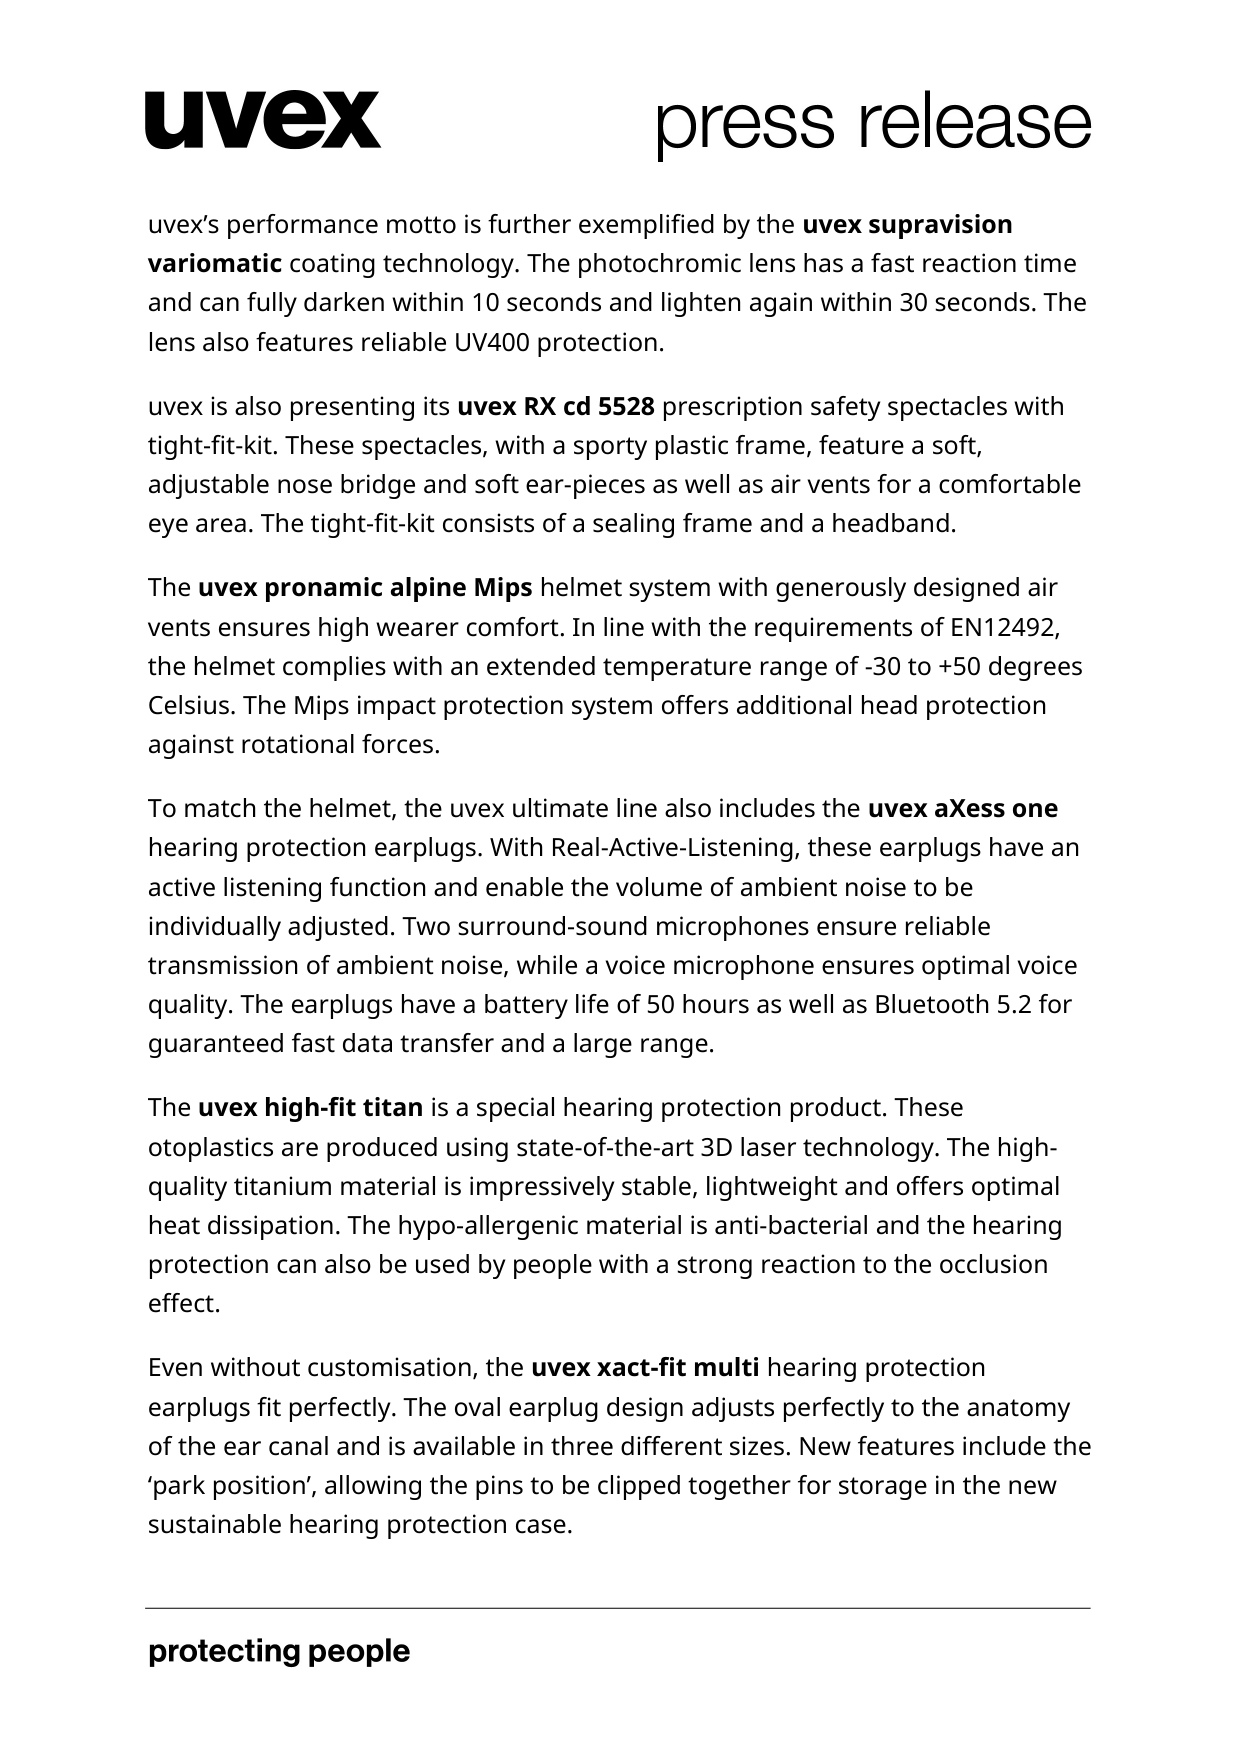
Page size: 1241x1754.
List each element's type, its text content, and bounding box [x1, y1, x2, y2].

text The uvex high-fit titan is a special hearing protection product. These otoplastics are produced using state-of-the-art 3D laser technology. The high-quality titanium material is impressively stable, lightweight and offers optimal heat dissipation. The hypo-allergenic material is anti-bacterial and the hearing protection can also be used by people with a strong reaction to the occlusion effect. [148, 1090, 1093, 1320]
text To match the helmet, the uvex ultimate line also includes the uvex aXess one hearing protection earplugs. With Real-Active-Listening, these earplugs have an active listening function and enable the volume of ambient noise to be individually adjusted. Two surround-sound microphones ensure reliable transmission of ambient noise, while a voice microphone ensures optimal voice quality. The earplugs have a battery life of 50 hours as well as Bluetooth 5.2 for guaranteed fast data transfer and a large range. [148, 791, 1093, 1060]
text uvex is also presenting its uvex RX cd 5528 prescription safety spectacles with tight-fit-kit. These spectacles, with a sporty plastic frame, feature a soft, adjustable nose bridge and soft ear-pieces as well as air vents for a comfortable eye area. The tight-fit-kit consists of a sealing frame and a headband. [148, 388, 1093, 540]
picture [0, 1, 1238, 1754]
text uvex’s performance motto is further exemplified by the uvex supravision variomatic coating technology. The photochromic lens has a fast reaction time and can fully darken within 10 seconds and lighten again within 30 seconds. The lens also features reliable UV400 protection. [148, 207, 1093, 358]
text The uvex pronamic alpine Mips helmet system with generously designed air vents ensures high wearer comfort. In line with the requirements of EN12492, the helmet complies with an extended temperature range of -30 to +50 degrees Celsius. The Mips impact protection system offers additional head protection against rotational forces. [148, 570, 1093, 761]
text Even without customisation, the uvex xact-fit multi hearing protection earplugs fit perfectly. The oval earplug design adjusts perfectly to the anatomy of the ear canal and is available in three different sizes. New features include the ‘park position’, allowing the pins to be clipped together for storage in the new sustainable hearing protection case. [148, 1350, 1093, 1541]
